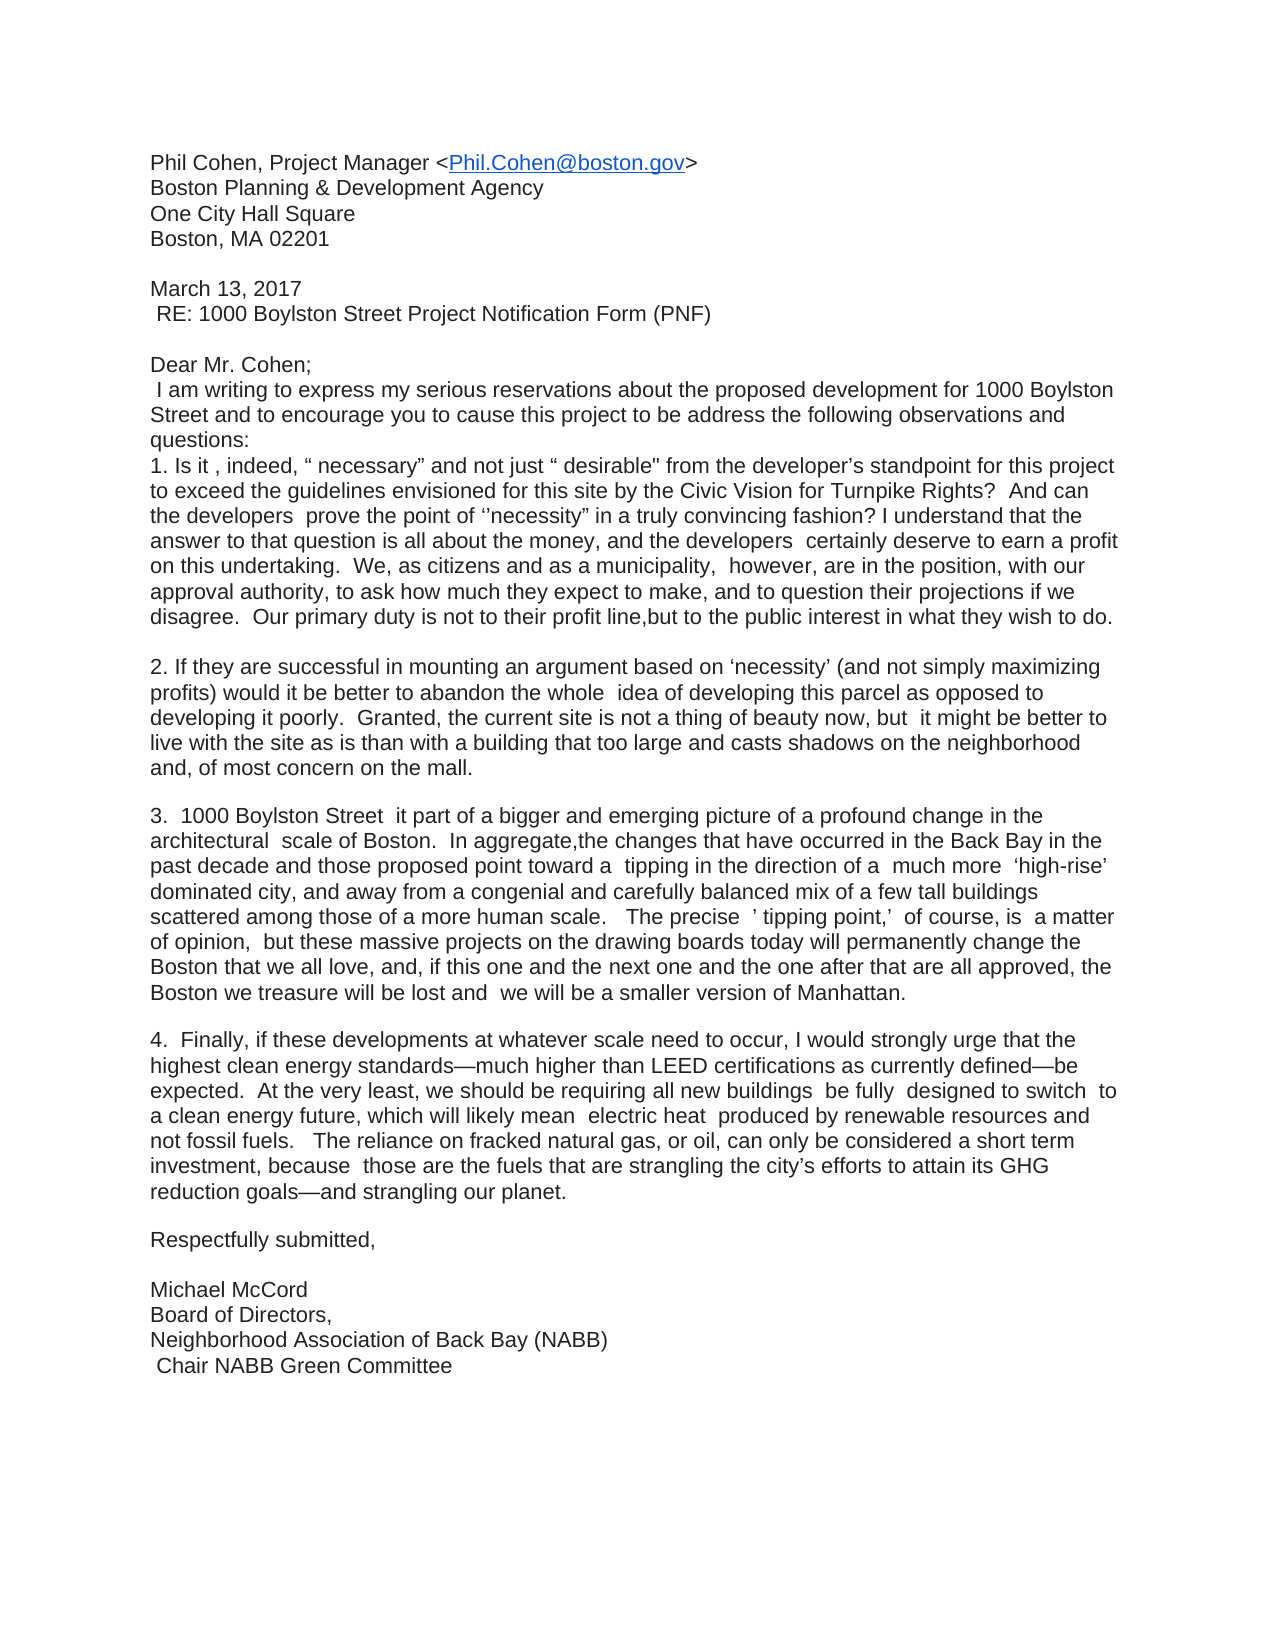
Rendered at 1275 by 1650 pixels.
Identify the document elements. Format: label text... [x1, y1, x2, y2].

text Neighborhood Association of Back Bay (NABB) [150, 1327, 1125, 1352]
text 2. If they are successful in mounting an argument based on ‘necessity’ (and not simply maximizing profits) would it be better to abandon the whole idea of developing this parcel as opposed to developing it poorly. Granted, the current site is not a thing of beauty now, but it might be better to live with the site as is than with a building that too large and casts shadows on the neighborhood and, of most concern on the mall. [150, 654, 1125, 780]
text Phil Cohen, Project Manager <Phil.Cohen@boston.gov> [150, 150, 1125, 175]
text Board of Directors, [150, 1302, 1125, 1327]
text Respectfully submitted, [150, 1226, 1125, 1252]
text March 13, 2017 [150, 276, 1125, 301]
text One City Hall Square [150, 200, 1125, 226]
text Chair NABB Green Committee [150, 1352, 1125, 1378]
text 3. 1000 Boylston Street it part of a bigger and emerging picture of a profound change in the architectural scale of Boston. In aggregate,the changes that have occurred in the Back Bay in the past decade and those proposed point toward a tipping in the direction of a much more ‘high-rise’ dominated city, and away from a congenial and carefully balanced mix of a few tall buildings scattered among those of a more human scale. The precise ’ tipping point,’ of course, is a matter of opinion, but these massive projects on the drawing boards today will permanently change the Boston that we all love, and, if this one and the next one and the one after that are all approved, the Boston we treasure will be lost and we will be a smaller version of Manhattan. [150, 803, 1125, 1004]
text Boston Planning & Development Agency [150, 175, 1125, 200]
text 4. Finally, if these developments at whatever scale need to occur, I would strongly urge that the highest clean energy standards—much higher than LEED certifications as currently defined—be expected. At the very least, we should be requiring all new buildings be fully designed to switch to a clean energy future, which will likely mean electric heat produced by renewable resources and not fossil fuels. The reliance on fracked natural gas, or oil, can only be considered a short term investment, because those are the fuels that are strangling the city’s efforts to attain its GHG reduction goals—and strangling our planet. [150, 1027, 1125, 1204]
text RE: 1000 Boylston Street Project Notification Form (PNF) [150, 301, 1125, 326]
text 1. Is it , indeed, “ necessary” and not just “ desirable" from the developer’s standpoint for this project to exceed the guidelines envisioned for this site by the Civic Vision for Turnpike Rights? And can the developers prove the point of ‘’necessity” in a truly convincing fashion? I understand that the answer to that question is all about the money, and the developers certainly deserve to earn a profit on this undertaking. We, as citizens and as a municipality, however, are in the position, with our approval authority, to ask how much they expect to make, and to question their projections if we disagree. Our primary duty is not to their profit line,but to the public interest in what they wish to do. [150, 452, 1125, 629]
text I am writing to express my serious reservations about the proposed development for 1000 Boylston Street and to encourage you to cause this project to be address the following observations and questions: [150, 377, 1125, 452]
text Michael McCord [150, 1277, 1125, 1302]
text Dear Mr. Cohen; [150, 352, 1125, 377]
text Boston, MA 02201 [150, 226, 1125, 251]
